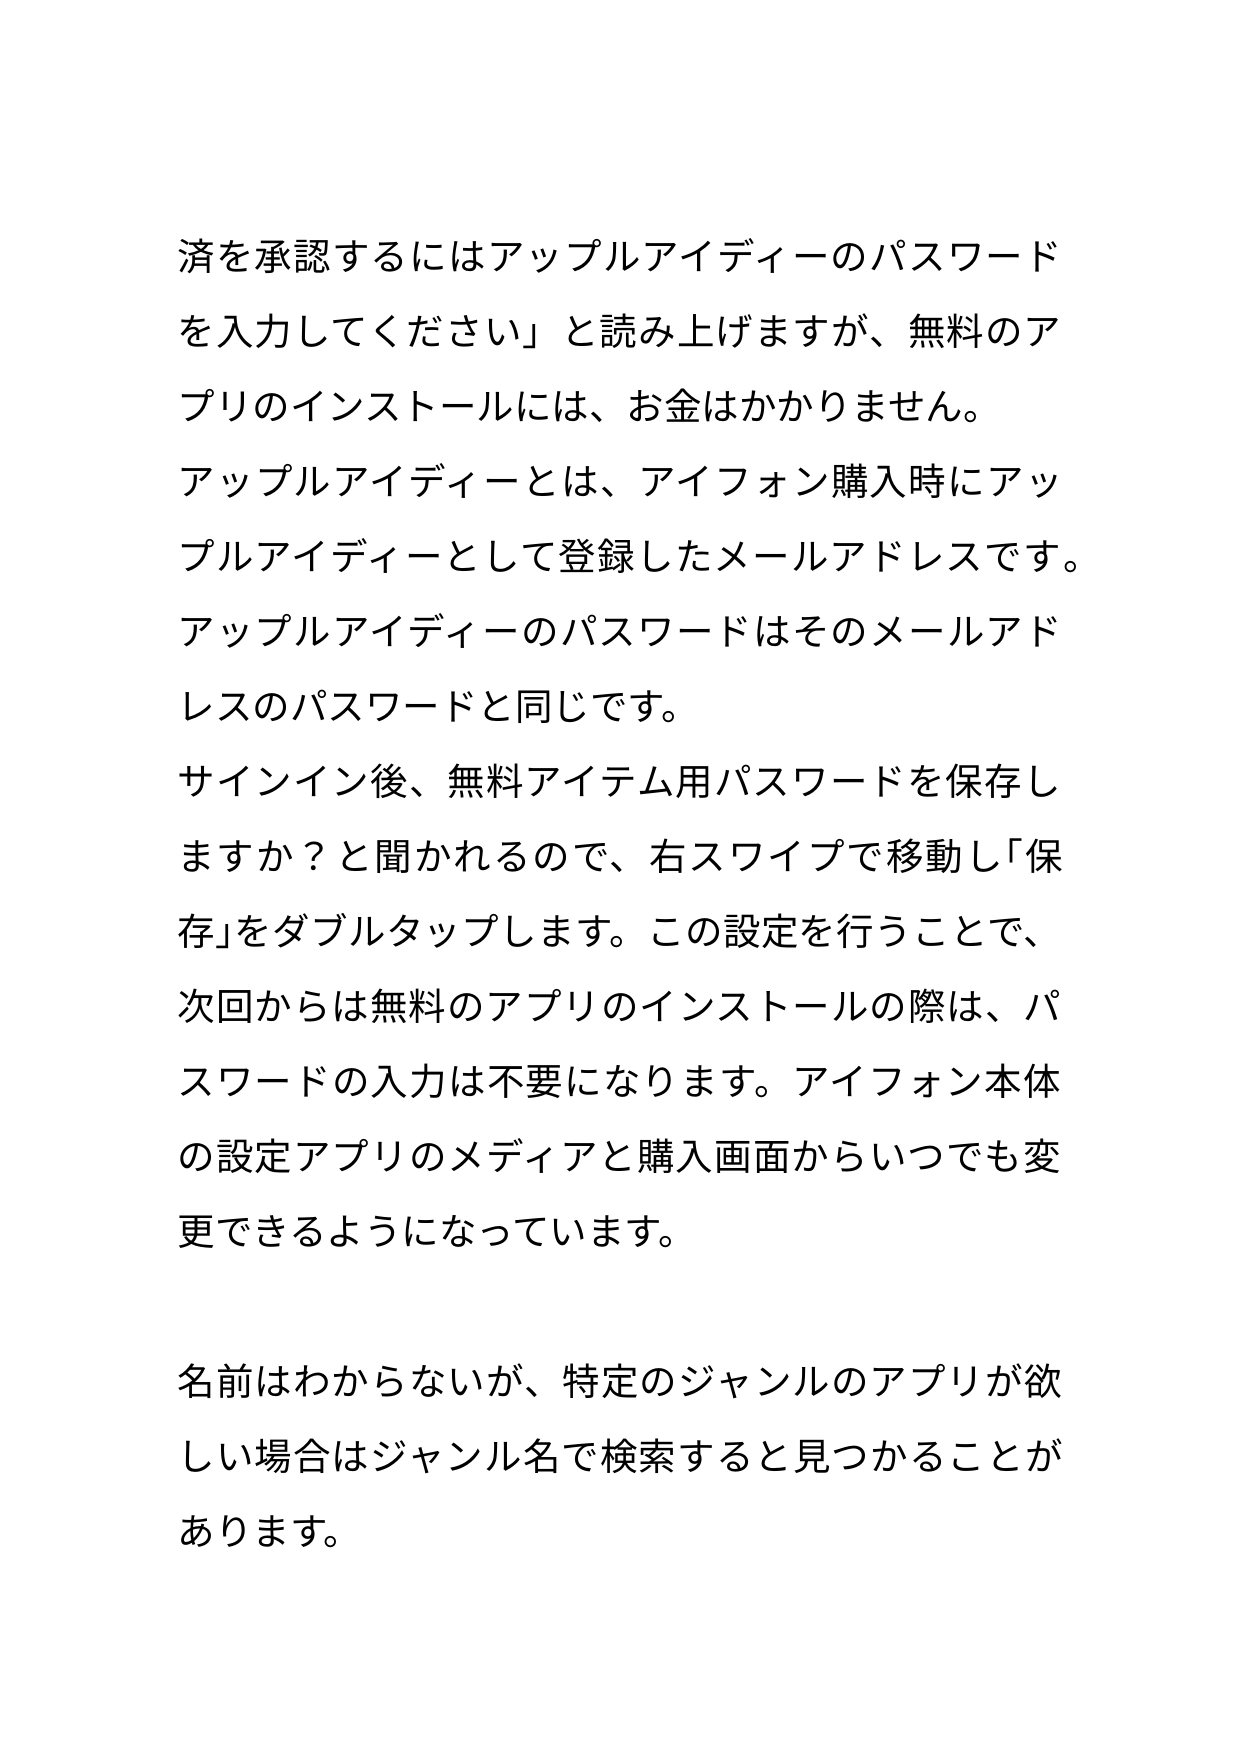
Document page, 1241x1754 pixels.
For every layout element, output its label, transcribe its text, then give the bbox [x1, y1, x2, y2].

text 名前はわからないが、特定のジャンルのアプリが欲しい場合はジャンル名で検索すると見つかることがあります。 [177, 1342, 1063, 1567]
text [177, 217, 1063, 442]
text アップルアイディーとは、アイフォン購入時にアップルアイディーとして登録したメールアドレスです。アップルアイディーのパスワードはそのメールアドレスのパスワードと同じです。 [177, 442, 1063, 742]
text サインイン後、無料アイテム用パスワードを保存しますか？と聞かれるので、右スワイプで移動し｢保存｣をダブルタップします。この設定を行うことで、次回からは無料のアプリのインストールの際は、パスワードの入力は不要になります。アイフォン本体の設定アプリのメディアと購入画面からいつでも変更できるようになっています。 [177, 742, 1063, 1267]
